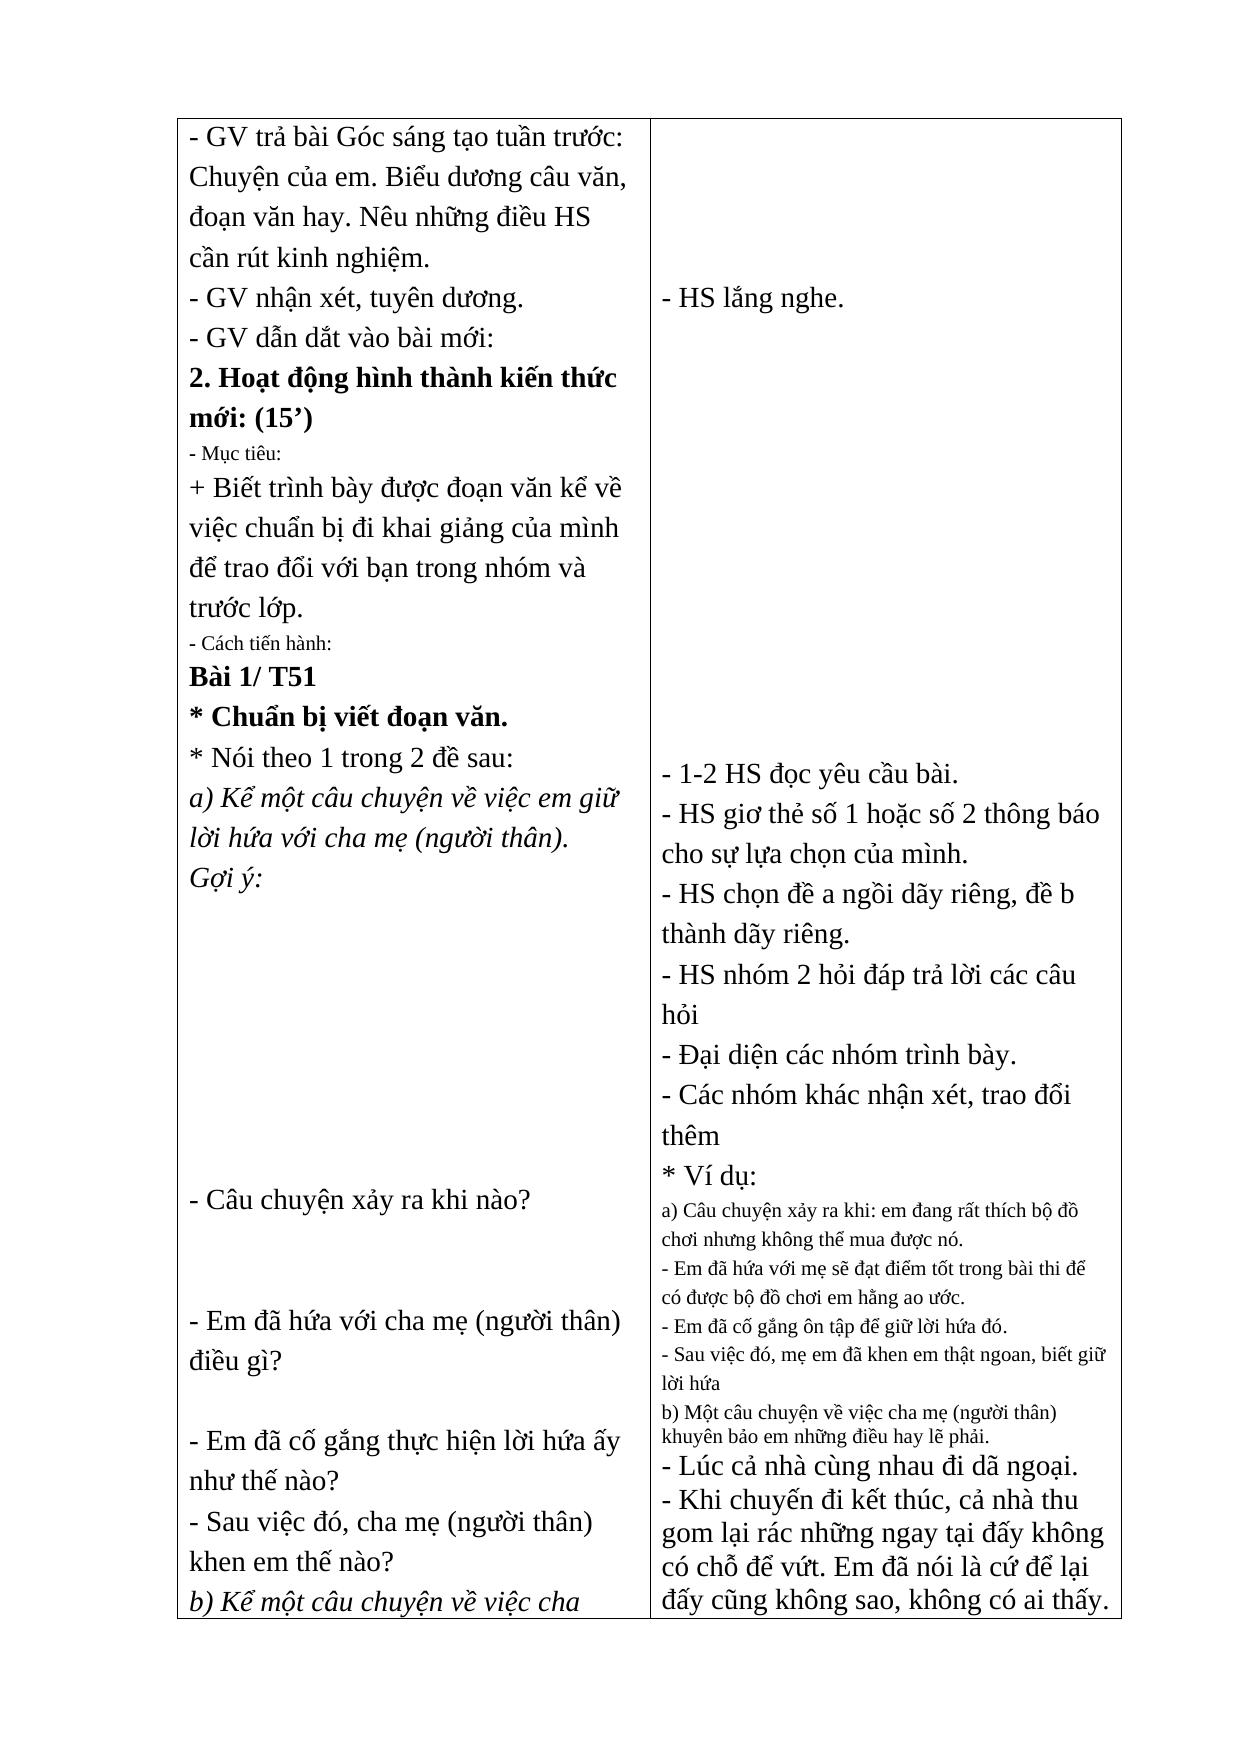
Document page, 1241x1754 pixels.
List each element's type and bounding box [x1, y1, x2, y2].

table_cell [651, 119, 1121, 1618]
table_cell [178, 119, 650, 1618]
